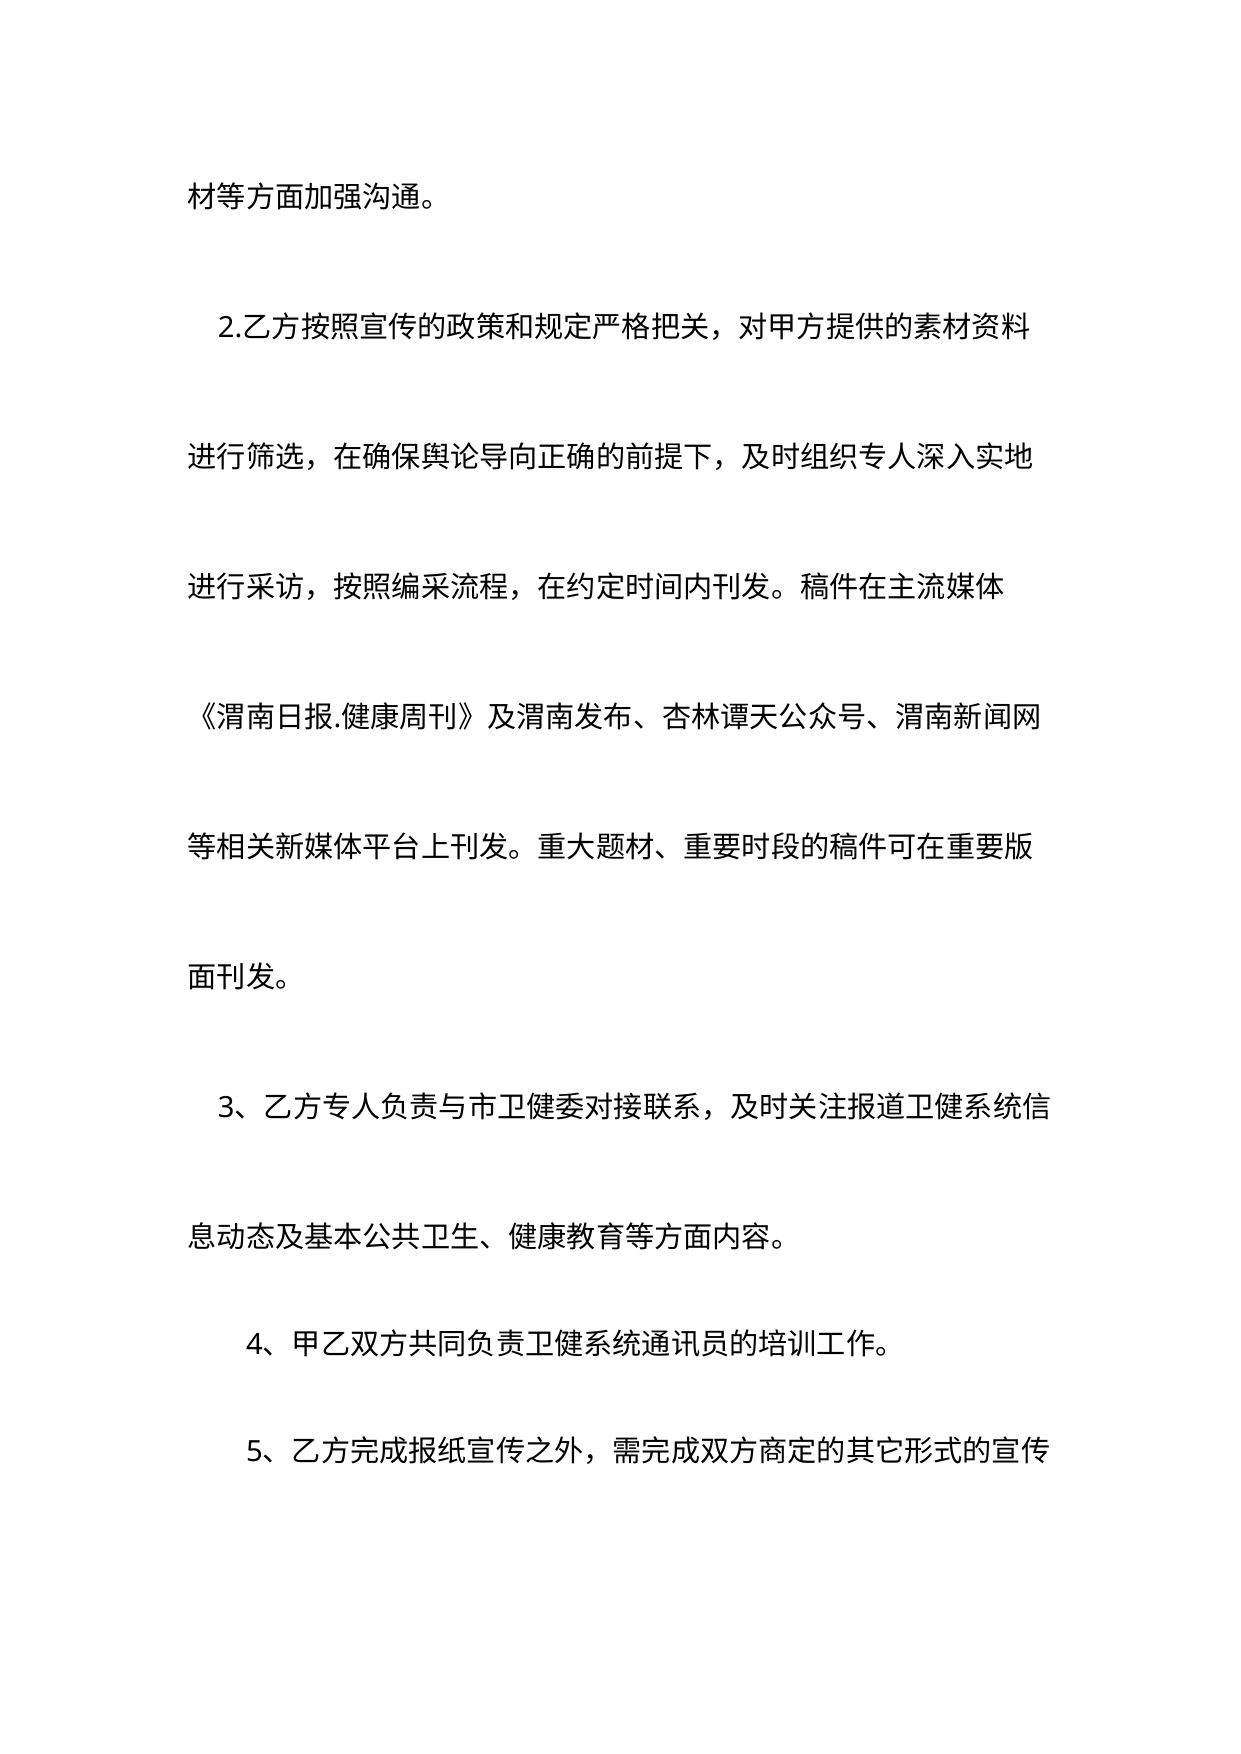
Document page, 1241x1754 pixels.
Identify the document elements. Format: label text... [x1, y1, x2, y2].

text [187, 1417, 1053, 1482]
text 4、甲乙双方共同负责卫健系统通讯员的培训工作。 [187, 1309, 1053, 1374]
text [187, 162, 1053, 1267]
